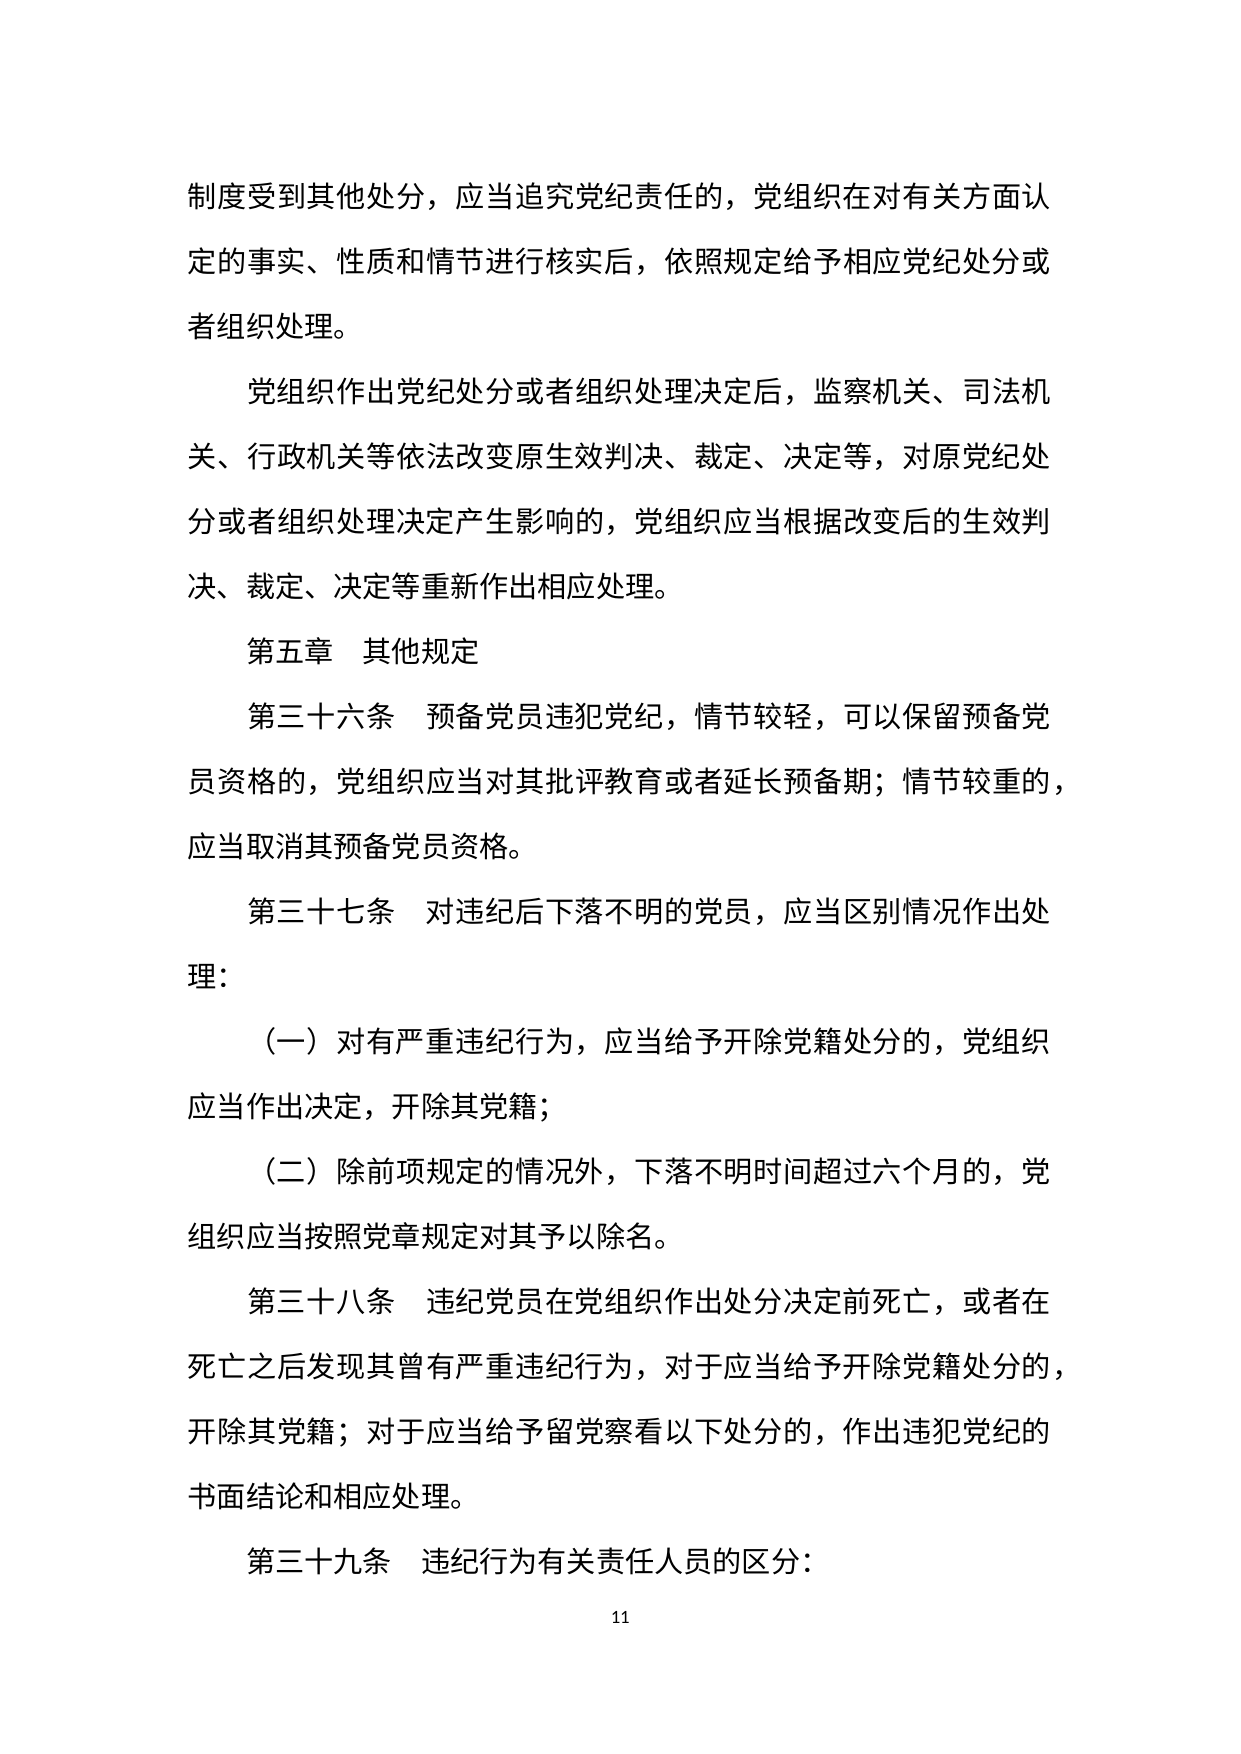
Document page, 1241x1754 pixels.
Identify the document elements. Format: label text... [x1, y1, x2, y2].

text 党组织作出党纪处分或者组织处理决定后，监察机关、司法机关、行政机关等依法改变原生效判决、裁定、决定等，对原党纪处分或者组织处理决定产生影响的，党组织应当根据改变后的生效判决、裁定、决定等重新作出相应处理。 [187, 357, 1053, 617]
text 第三十九条 违纪行为有关责任人员的区分： [187, 1527, 1053, 1592]
text （二）除前项规定的情况外，下落不明时间超过六个月的，党组织应当按照党章规定对其予以除名。 [187, 1137, 1053, 1267]
text （一）对有严重违纪行为，应当给予开除党籍处分的，党组织应当作出决定，开除其党籍； [187, 1007, 1053, 1137]
text 第三十七条 对违纪后下落不明的党员，应当区别情况作出处理： [187, 877, 1053, 1007]
text 第三十六条 预备党员违犯党纪，情节较轻，可以保留预备党员资格的，党组织应当对其批评教育或者延长预备期；情节较重的，应当取消其预备党员资格。 [187, 682, 1053, 877]
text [187, 162, 1053, 357]
text 第五章 其他规定 [187, 617, 1053, 682]
text 第三十八条 违纪党员在党组织作出处分决定前死亡，或者在死亡之后发现其曾有严重违纪行为，对于应当给予开除党籍处分的，开除其党籍；对于应当给予留党察看以下处分的，作出违犯党纪的书面结论和相应处理。 [187, 1267, 1053, 1527]
